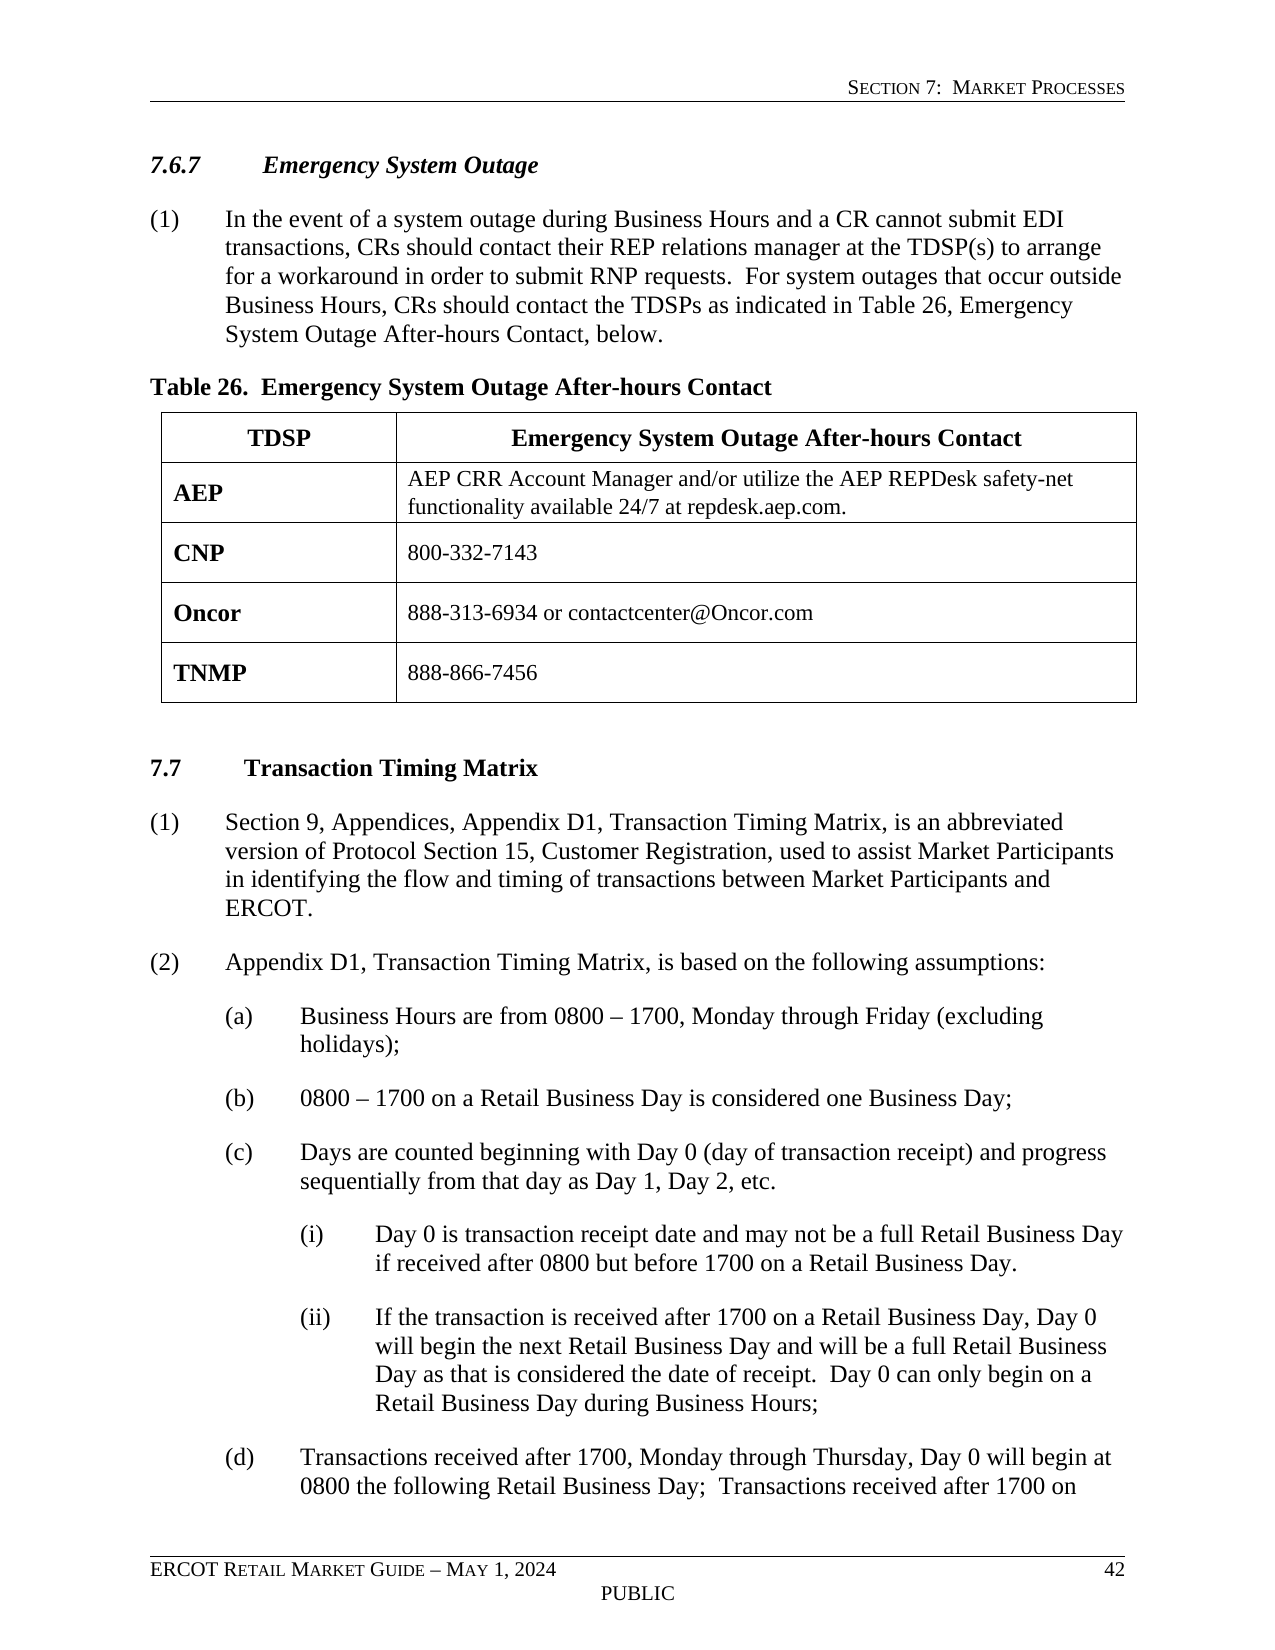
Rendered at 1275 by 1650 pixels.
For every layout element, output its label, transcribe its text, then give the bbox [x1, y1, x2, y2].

text 7.7 Transaction Timing Matrix [150, 753, 1125, 782]
list (i) Day 0 is transaction receipt date and may not be a full Retail Business Day if received after 0800 but before 1700 on a Retail Business Day. [300, 1219, 1125, 1277]
table_cell Oncor [162, 583, 396, 642]
table_header TDSP [162, 413, 396, 462]
list (c) Days are counted beginning with Day 0 (day of transaction receipt) and progress sequentially from that day as Day 1, Day 2, etc. [225, 1137, 1125, 1194]
table_cell 888-313-6934 or contactcenter@Oncor.com [397, 583, 1136, 642]
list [225, 1442, 1125, 1499]
list (a) Business Hours are from 0800 – 1700, Monday through Friday (excluding holidays); [225, 1001, 1125, 1058]
table_header Emergency System Outage After-hours Contact [397, 413, 1136, 462]
table_cell AEP CRR Account Manager and/or utilize the AEP REPDesk safety-net functionality available 24/7 at repdesk.aep.com. [397, 463, 1136, 522]
text (1) In the event of a system outage during Business Hours and a CR cannot submit EDI transactions, CRs should contact their REP relations manager at the TDSP(s) to arrange for a workaround in order to submit RNP requests. For system outages that occur outside Business Hours, CRs should contact the TDSPs as indicated in Table 26, Emergency System Outage After-hours Contact, below. [150, 204, 1125, 347]
list Table 26. Emergency System Outage After-hours Contact [150, 372, 1125, 401]
table_cell CNP [162, 523, 396, 582]
text (2) Appendix D1, Transaction Timing Matrix, is based on the following assumptions: [150, 947, 1125, 976]
list (b) 0800 – 1700 on a Retail Business Day is considered one Business Day; [225, 1083, 1125, 1112]
text 7.6.7 Emergency System Outage [150, 150, 1125, 179]
table_cell 800-332-7143 [397, 523, 1136, 582]
text (1) Section 9, Appendices, Appendix D1, Transaction Timing Matrix, is an abbreviated version of Protocol Section 15, Customer Registration, used to assist Market Participants in identifying the flow and timing of transactions between Market Participants and ERCOT. [150, 807, 1125, 922]
table_cell 888-866-7456 [397, 643, 1136, 702]
table_cell TNMP [162, 643, 396, 702]
table_cell AEP [162, 463, 396, 522]
list (ii) If the transaction is received after 1700 on a Retail Business Day, Day 0 will begin the next Retail Business Day and will be a full Retail Business Day as that is considered the date of receipt. Day 0 can only begin on a Retail Business Day during Business Hours; [300, 1302, 1125, 1417]
